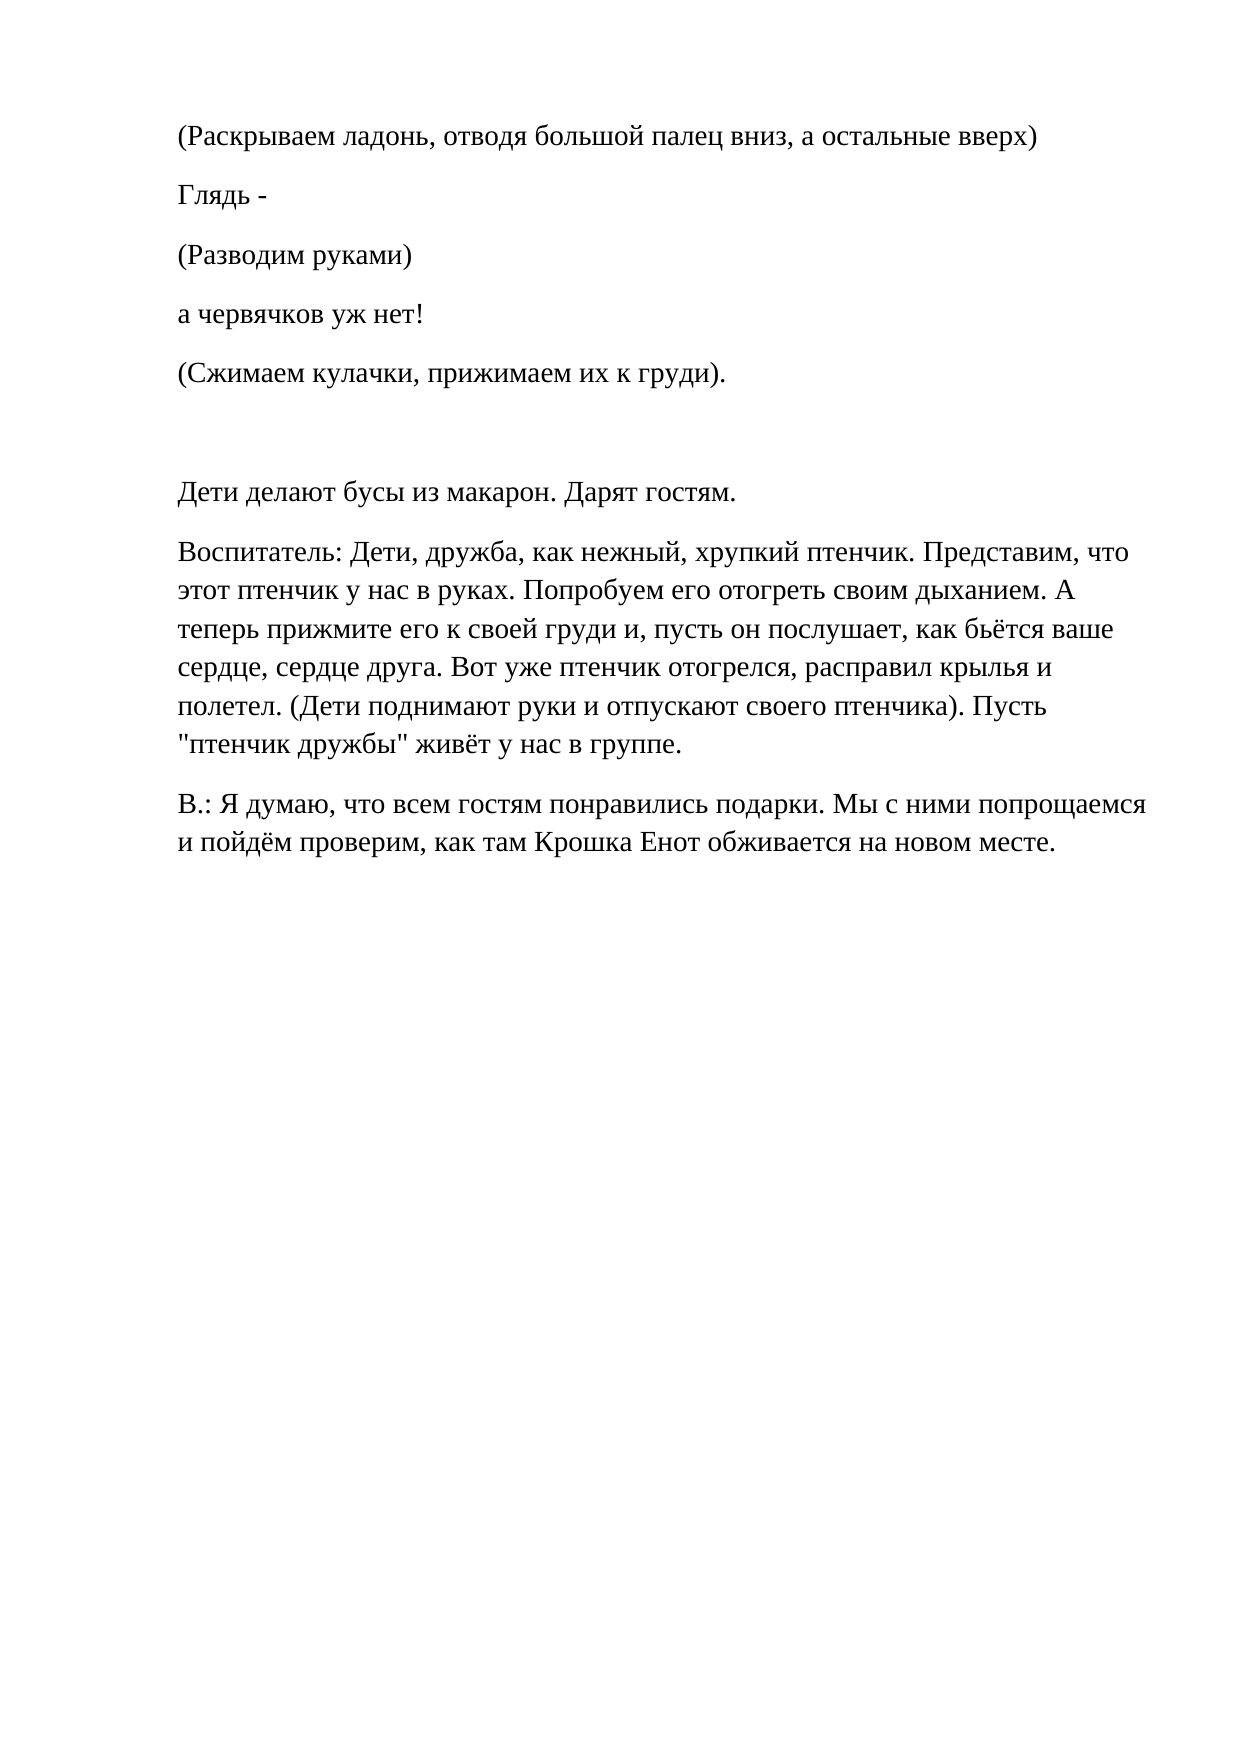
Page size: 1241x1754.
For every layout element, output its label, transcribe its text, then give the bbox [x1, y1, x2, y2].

text (Разводим руками) [177, 237, 1152, 270]
text Воспитатель: Дети, дружба, как нежный, хрупкий птенчик. Представим, что этот птенчик у нас в руках. Попробуем его отогреть своим дыханием. А теперь прижмите его к своей груди и, пусть он послушает, как бьётся ваше сердце, сердце друга. Вот уже птенчик отогрелся, расправил крылья и полетел. (Дети поднимают руки и отпускают своего птенчика). Пусть "птенчик дружбы" живёт у нас в группе. [177, 534, 1152, 760]
text Глядь - [177, 177, 1152, 211]
text (Раскрываем ладонь, отводя большой палец вниз, а остальные вверх) [177, 118, 1152, 152]
text а червячков уж нет! [177, 296, 1152, 330]
text В.: Я думаю, что всем гостям понравились подарки. Мы с ними попрощаемся и пойдём проверим, как там Крошка Енот обживается на новом месте. [177, 786, 1152, 858]
text (Сжимаем кулачки, прижимаем их к груди). [177, 356, 1152, 389]
text Дети делают бусы из макарон. Дарят гостям. [177, 474, 1152, 508]
